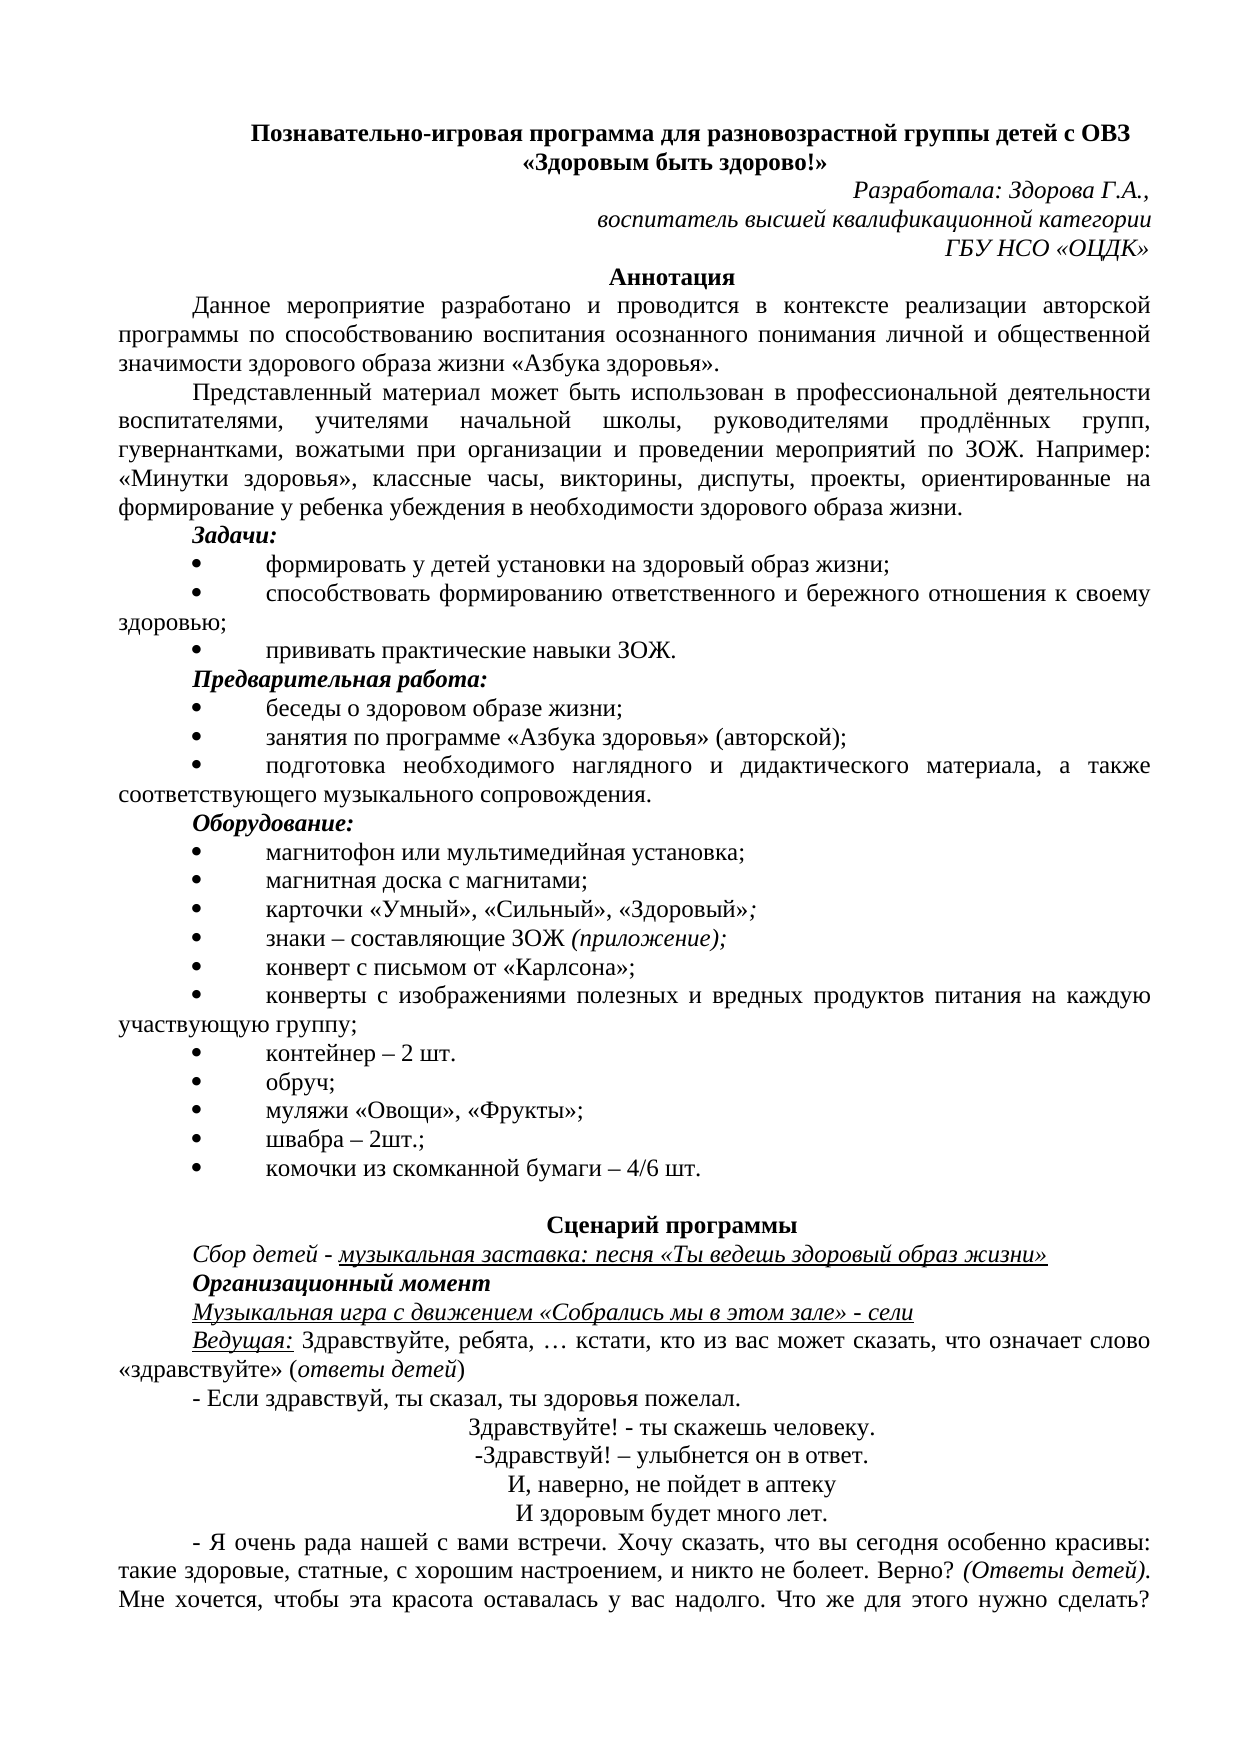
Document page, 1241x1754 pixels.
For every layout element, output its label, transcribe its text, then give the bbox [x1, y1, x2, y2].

list магнитофон или мультимедийная установка; [118, 837, 1152, 866]
list беседы о здоровом образе жизни; [118, 693, 1152, 722]
list контейнер – 2 шт. [118, 1038, 1152, 1067]
list обруч; [118, 1067, 1152, 1096]
list конверт с письмом от «Карлсона»; [118, 952, 1152, 981]
text Оборудование: [118, 808, 1152, 837]
text И, наверно, не пойдет в аптеку [118, 1469, 1152, 1498]
text Организационный момент [118, 1268, 1152, 1297]
list муляжи «Овощи», «Фрукты»; [118, 1096, 1152, 1124]
list подготовка необходимого наглядного и дидактического материала, а также соответствующего музыкального сопровождения. [118, 751, 1152, 808]
text «Здоровым быть здорово!» [118, 147, 1152, 176]
list карточки «Умный», «Сильный», «Здоровый»; [118, 894, 1152, 923]
list конверты с изображениями полезных и вредных продуктов питания на каждую участвующую группу; [118, 981, 1152, 1038]
text Сбор детей - музыкальная заставка: песня «Ты ведешь здоровый образ жизни» [118, 1239, 1152, 1268]
list магнитная доска с магнитами; [118, 866, 1152, 894]
text - Если здравствуй, ты сказал, ты здоровья пожелал. [118, 1383, 1152, 1412]
text Здравствуйте! - ты скажешь человеку. [118, 1412, 1152, 1441]
text Задачи: [118, 521, 1152, 549]
text И здоровым будет много лет. [118, 1498, 1152, 1527]
text ГБУ НСО «ОЦДК» [118, 233, 1152, 262]
list Познавательно-игровая программа для разновозрастной группы детей с ОВЗ [229, 118, 1152, 147]
list прививать практические навыки ЗОЖ. [118, 636, 1152, 664]
list формировать у детей установки на здоровый образ жизни; [118, 549, 1152, 578]
text воспитатель высшей квалификационной категории [118, 204, 1152, 233]
text Предварительная работа: [118, 664, 1152, 693]
text Аннотация [118, 262, 1152, 291]
text Сценарий программы [118, 1211, 1152, 1239]
text Данное мероприятие разработано и проводится в контексте реализации авторской программы по способствованию воспитания осознанного понимания личной и общественной значимости здорового образа жизни «Азбука здоровья». [118, 291, 1152, 377]
text Разработала: Здорова Г.А., [118, 176, 1152, 204]
list знаки – составляющие ЗОЖ (приложение); [118, 923, 1152, 952]
text Музыкальная игра с движением «Собрались мы в этом зале» - сели [118, 1297, 1152, 1326]
list швабра – 2шт.; [118, 1124, 1152, 1153]
text Ведущая: Здравствуйте, ребята, … кстати, кто из вас может сказать, что означает слово «здравствуйте» (ответы детей) [118, 1326, 1152, 1383]
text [118, 1527, 1152, 1613]
text Представленный материал может быть использован в профессиональной деятельности воспитателями, учителями начальной школы, руководителями продлённых групп, гувернантками, вожатыми при организации и проведении мероприятий по ЗОЖ. Например: «Минутки здоровья», классные часы, викторины, диспуты, проекты, ориентированные на формирование у ребенка убеждения в необходимости здорового образа жизни. [118, 377, 1152, 521]
text -Здравствуй! – улыбнется он в ответ. [118, 1441, 1152, 1469]
list занятия по программе «Азбука здоровья» (авторской); [118, 722, 1152, 751]
list способствовать формированию ответственного и бережного отношения к своему здоровью; [118, 578, 1152, 636]
list комочки из скомканной бумаги – 4/6 шт. [118, 1153, 1152, 1182]
